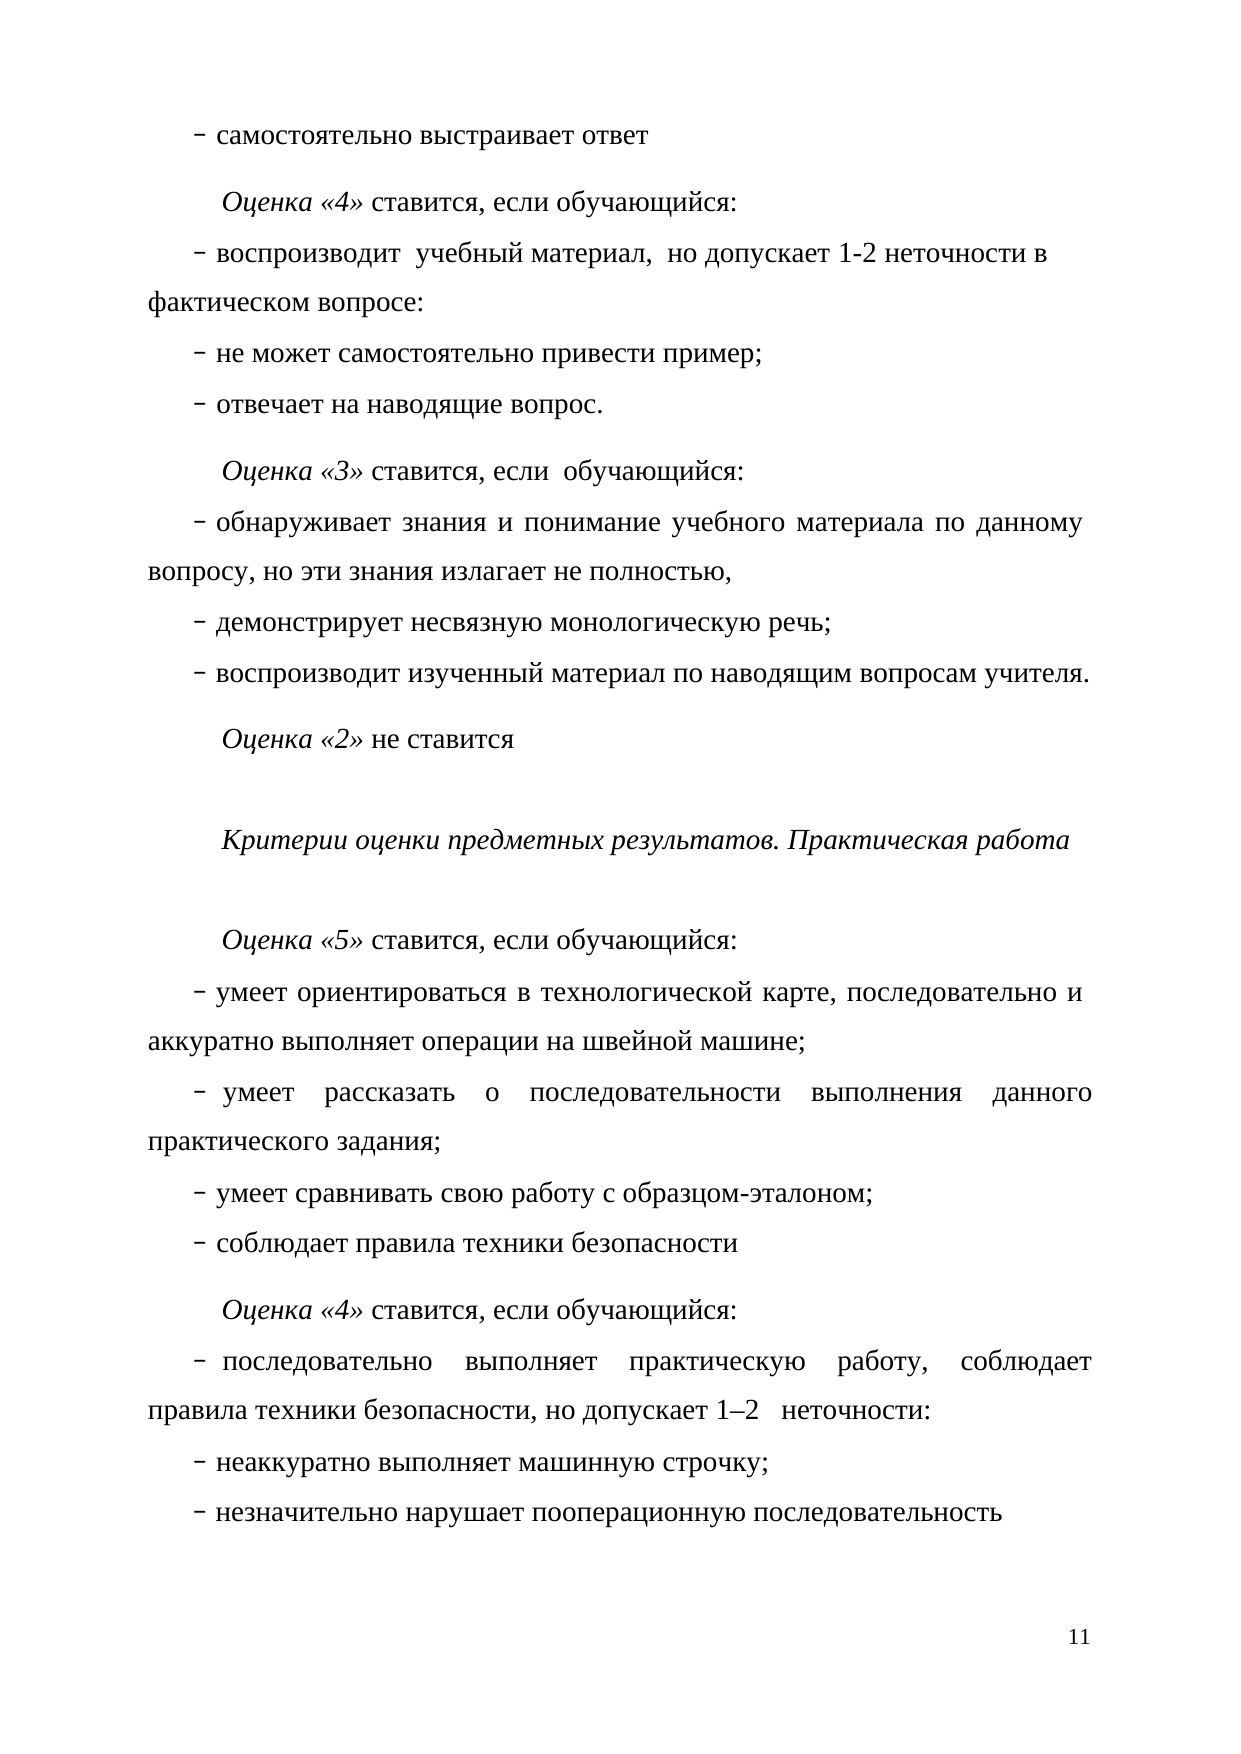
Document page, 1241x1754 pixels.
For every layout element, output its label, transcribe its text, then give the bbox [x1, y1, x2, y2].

text Оценка «4» ставится, если обучающийся: [221, 184, 1105, 217]
text Оценка «3» ставится, если обучающийся: [221, 453, 1105, 486]
text − самостоятельно выстраивает ответ [192, 116, 1105, 152]
text − умеет сравнивать свою работу с образцом-эталоном; [192, 1174, 1105, 1209]
text Критерии оценки предметных результатов. Практическая работа Оценка «5» ставится, если обучающийся: [221, 756, 1093, 956]
text − соблюдает правила техники безопасности [192, 1224, 1105, 1260]
text − умеет рассказать о последовательности выполнения данного практического задания; [148, 1073, 1093, 1157]
text − не может самостоятельно привести пример; [192, 334, 1105, 370]
text − демонстрирует несвязную монологическую речь; [192, 603, 1105, 639]
text − незначительно нарушает пооперационную последовательность [192, 1493, 1105, 1529]
text Оценка «4» ставится, если обучающийся: [221, 1292, 1105, 1326]
text − воспроизводит учебный материал, но допускает 1-2 неточности в фактическом вопросе: [148, 234, 1093, 318]
text Оценка «2» не ставится [221, 722, 1105, 755]
text − умеет ориентироваться в технологической карте, последовательно и аккуратно выполняет операции на швейной машине; [148, 973, 1093, 1057]
text − отвечает на наводящие вопрос. [192, 385, 1105, 421]
text − обнаруживает знания и понимание учебного материала по данному вопросу, но эти знания излагает не полностью, [148, 503, 1093, 587]
text − неаккуратно выполняет машинную строчку; [192, 1443, 1105, 1478]
text − последовательно выполняет практическую работу, соблюдает правила техники безопасности, но допускает 1–2 неточности: [148, 1342, 1092, 1426]
text − воспроизводит изученный материал по наводящим вопросам учителя. [192, 654, 1105, 690]
